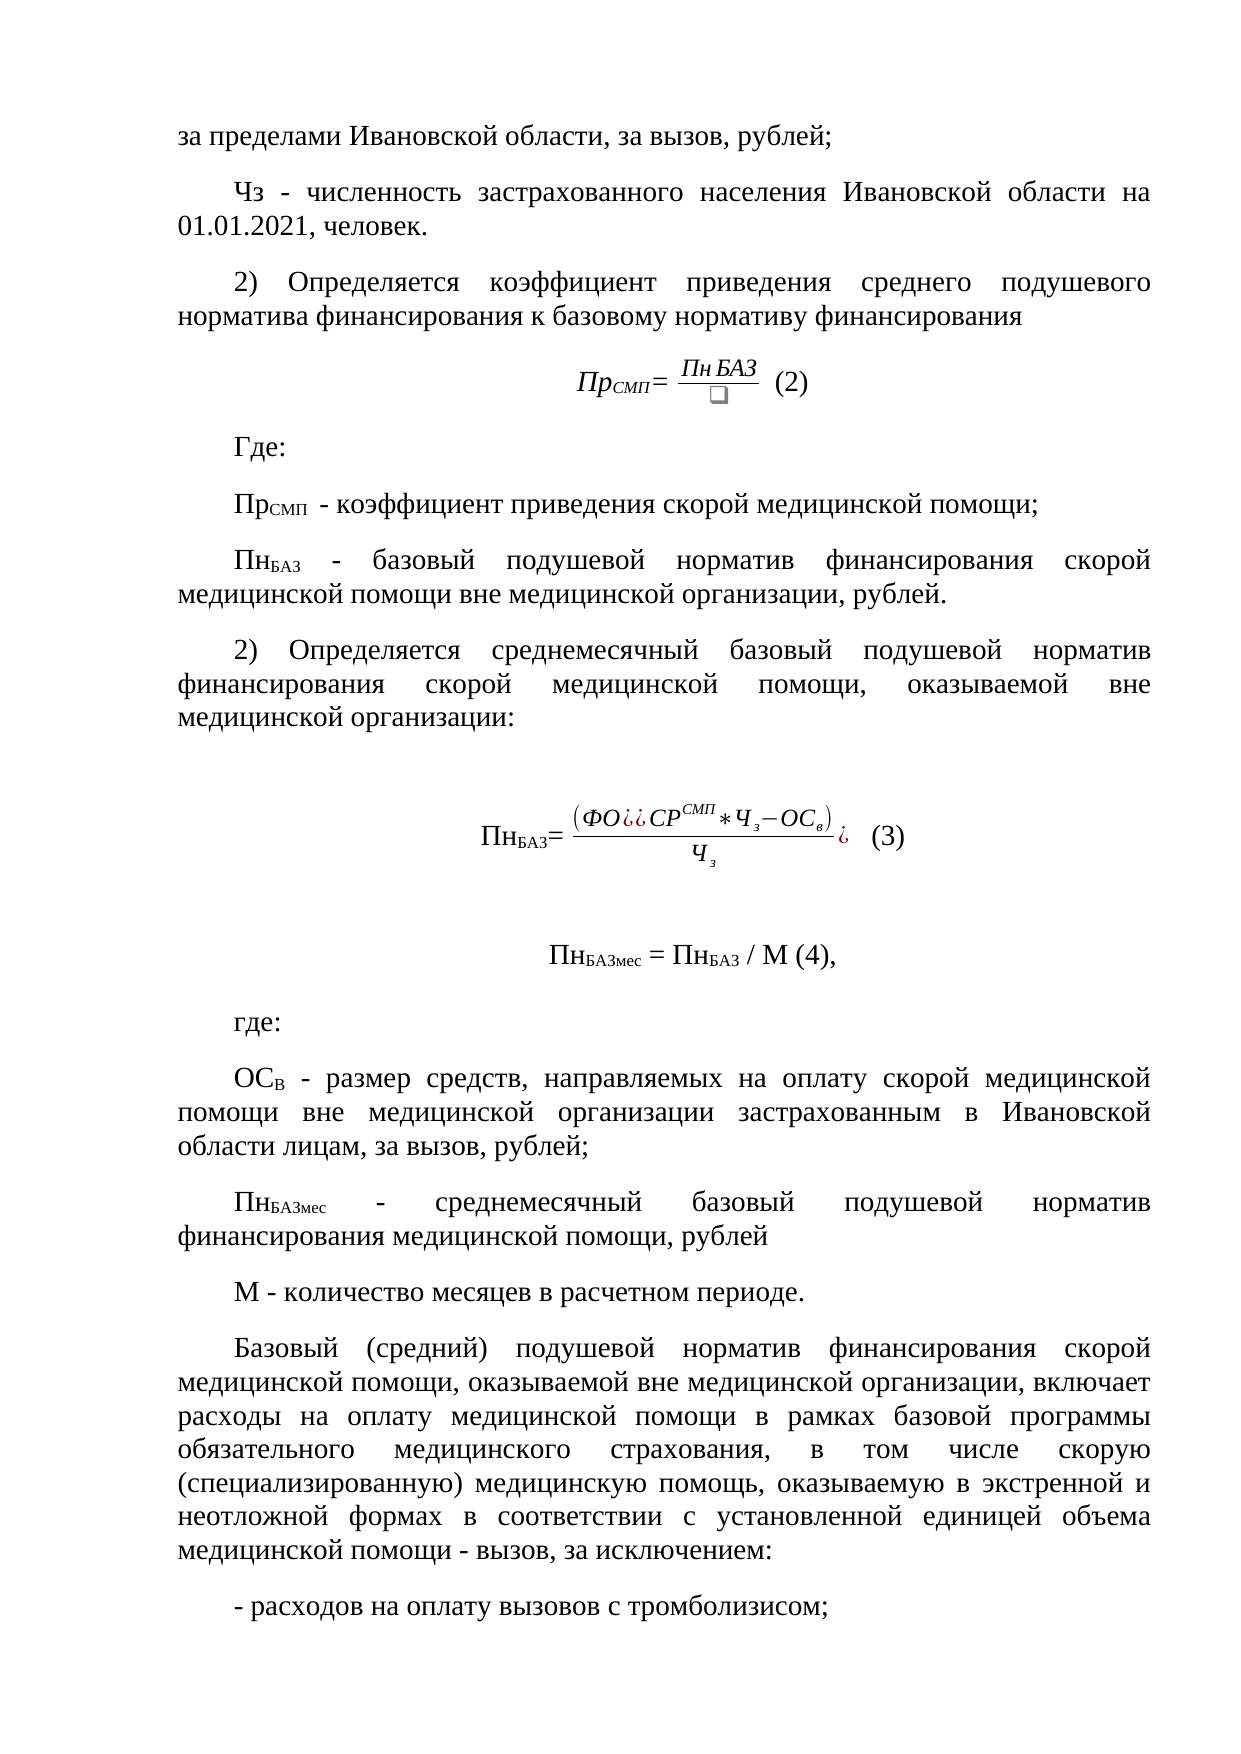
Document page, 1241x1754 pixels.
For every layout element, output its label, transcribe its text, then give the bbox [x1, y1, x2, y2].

text ПнБАЗ - базовый подушевой норматив финансирования скорой медицинской помощи вне медицинской организации, рублей. [177, 542, 1152, 609]
text ПнБАЗ= (3) [177, 800, 1152, 870]
text Базовый (средний) подушевой норматив финансирования скорой медицинской помощи, оказываемой вне медицинской организации, включает расходы на оплату медицинской помощи в рамках базовой программы обязательного медицинского страхования, в том числе скорую (специализированную) медицинскую помощь, оказываемую в экстренной и неотложной формах в соответствии с установленной единицей объема медицинской помощи - вызов, за исключением: [177, 1331, 1152, 1565]
text где: [177, 1004, 1152, 1038]
text 2) Определяется коэффициент приведения среднего подушевого норматива финансирования к базовому нормативу финансирования [177, 264, 1152, 332]
text Где: [177, 429, 1152, 463]
text - расходов на оплату вызовов с тромболизисом; [177, 1588, 1152, 1622]
text ПнБАЗмес = ПнБАЗ / М (4), [177, 937, 1152, 971]
text ПрСМП= (2) [177, 354, 1152, 407]
text ПнБАЗмес - среднемесячный базовый подушевой норматив финансирования медицинской помощи, рублей [177, 1184, 1152, 1251]
text М - количество месяцев в расчетном периоде. [177, 1274, 1152, 1308]
text Чз - численность застрахованного населения Ивановской области на 01.01.2021, человек. [177, 174, 1152, 242]
text 2) Определяется среднемесячный базовый подушевой норматив финансирования скорой медицинской помощи, оказываемой вне медицинской организации: [177, 632, 1152, 733]
text ОСВ - размер средств, направляемых на оплату скорой медицинской помощи вне медицинской организации застрахованным в Ивановской области лицам, за вызов, рублей; [177, 1061, 1152, 1161]
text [177, 118, 1152, 152]
text ПрСМП - коэффициент приведения скорой медицинской помощи; [177, 486, 1152, 519]
